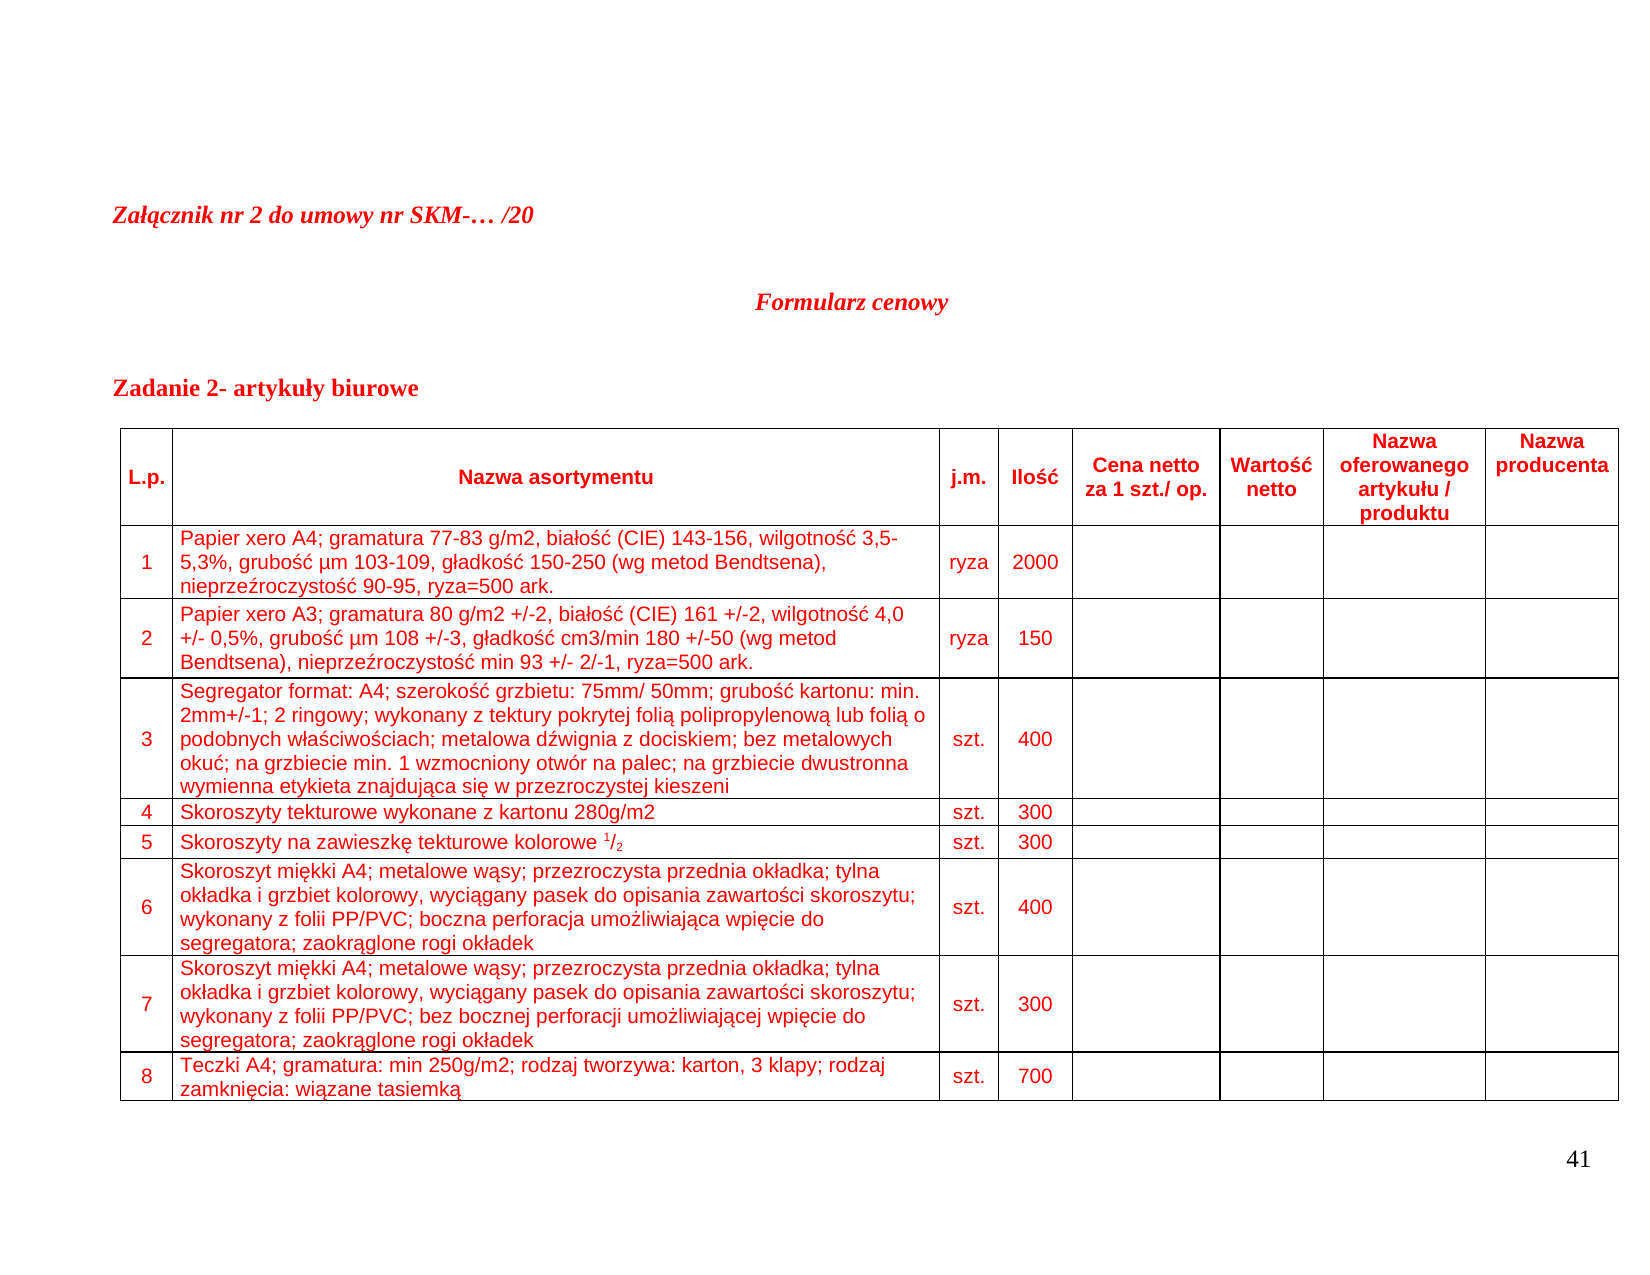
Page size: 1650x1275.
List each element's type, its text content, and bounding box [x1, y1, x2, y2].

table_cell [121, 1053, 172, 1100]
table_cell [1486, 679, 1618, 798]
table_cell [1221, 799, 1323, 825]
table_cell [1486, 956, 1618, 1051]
table_cell 2 [121, 599, 172, 677]
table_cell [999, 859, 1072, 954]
table_cell ryza [940, 526, 998, 598]
text Zadanie 2- artykuły biurowe [112, 373, 1591, 402]
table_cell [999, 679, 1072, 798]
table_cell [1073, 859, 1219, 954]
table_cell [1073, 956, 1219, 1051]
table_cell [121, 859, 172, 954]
table_cell ryza [940, 599, 998, 677]
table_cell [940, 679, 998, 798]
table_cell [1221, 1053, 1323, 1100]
table_cell 150 [999, 599, 1072, 677]
table_cell Papier xero A4; gramatura 77-83 g/m2, białość (CIE) 143-156, wilgotność 3,5-5,3%, grubość µm 103-109, gładkość 150-250 (wg metod Bendtsena), nieprzeźroczystość 90-95, ryza=500 ark. [173, 526, 939, 598]
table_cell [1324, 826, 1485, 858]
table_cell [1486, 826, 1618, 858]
table_cell 2000 [999, 526, 1072, 598]
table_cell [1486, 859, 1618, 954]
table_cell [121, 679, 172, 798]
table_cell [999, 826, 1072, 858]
table_cell [1221, 599, 1323, 677]
table_header Ilość [999, 429, 1072, 525]
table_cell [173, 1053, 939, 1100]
table_cell [1073, 526, 1219, 598]
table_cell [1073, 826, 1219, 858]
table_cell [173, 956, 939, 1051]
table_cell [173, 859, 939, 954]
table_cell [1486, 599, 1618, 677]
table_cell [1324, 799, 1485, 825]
table_header Cena netto za 1 szt./ op. [1073, 429, 1219, 525]
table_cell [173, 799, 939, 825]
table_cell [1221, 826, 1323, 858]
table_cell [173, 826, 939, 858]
table_cell [1486, 526, 1618, 598]
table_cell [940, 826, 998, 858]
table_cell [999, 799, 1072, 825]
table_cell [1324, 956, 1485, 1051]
table_header j.m. [940, 429, 998, 525]
table_header Nazwa producenta [1486, 429, 1618, 525]
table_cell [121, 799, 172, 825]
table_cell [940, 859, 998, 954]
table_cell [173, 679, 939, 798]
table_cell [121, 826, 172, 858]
table_header Wartość netto [1221, 429, 1323, 525]
table_cell 1 [121, 526, 172, 598]
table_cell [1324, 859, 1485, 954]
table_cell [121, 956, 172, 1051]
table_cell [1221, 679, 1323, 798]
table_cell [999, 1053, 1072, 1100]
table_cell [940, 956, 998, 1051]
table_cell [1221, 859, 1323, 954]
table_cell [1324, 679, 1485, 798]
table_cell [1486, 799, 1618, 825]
table_cell [1221, 526, 1323, 598]
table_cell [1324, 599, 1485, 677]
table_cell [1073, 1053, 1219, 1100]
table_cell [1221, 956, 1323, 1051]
text Załącznik nr 2 do umowy nr SKM-… /20 [112, 200, 1591, 229]
table_cell Papier xero A3; gramatura 80 g/m2 +/-2, białość (CIE) 161 +/-2, wilgotność 4,0 +/- 0,5%, grubość µm 108 +/-3, gładkość cm3/min 180 +/-50 (wg metod Bendtsena), nieprzeźroczystość min 93 +/- 2/-1, ryza=500 ark. [173, 599, 939, 677]
table_cell [1324, 526, 1485, 598]
table_header Nazwa asortymentu [173, 429, 939, 525]
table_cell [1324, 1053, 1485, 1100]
text Formularz cenowy [112, 287, 1591, 315]
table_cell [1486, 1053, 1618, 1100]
table_header L.p. [121, 429, 172, 525]
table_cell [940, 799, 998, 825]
table_cell [1073, 599, 1219, 677]
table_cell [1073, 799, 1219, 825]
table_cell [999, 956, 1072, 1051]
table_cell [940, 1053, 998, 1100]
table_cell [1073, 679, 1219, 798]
table_header Nazwa oferowanego artykułu / produktu [1324, 429, 1485, 525]
